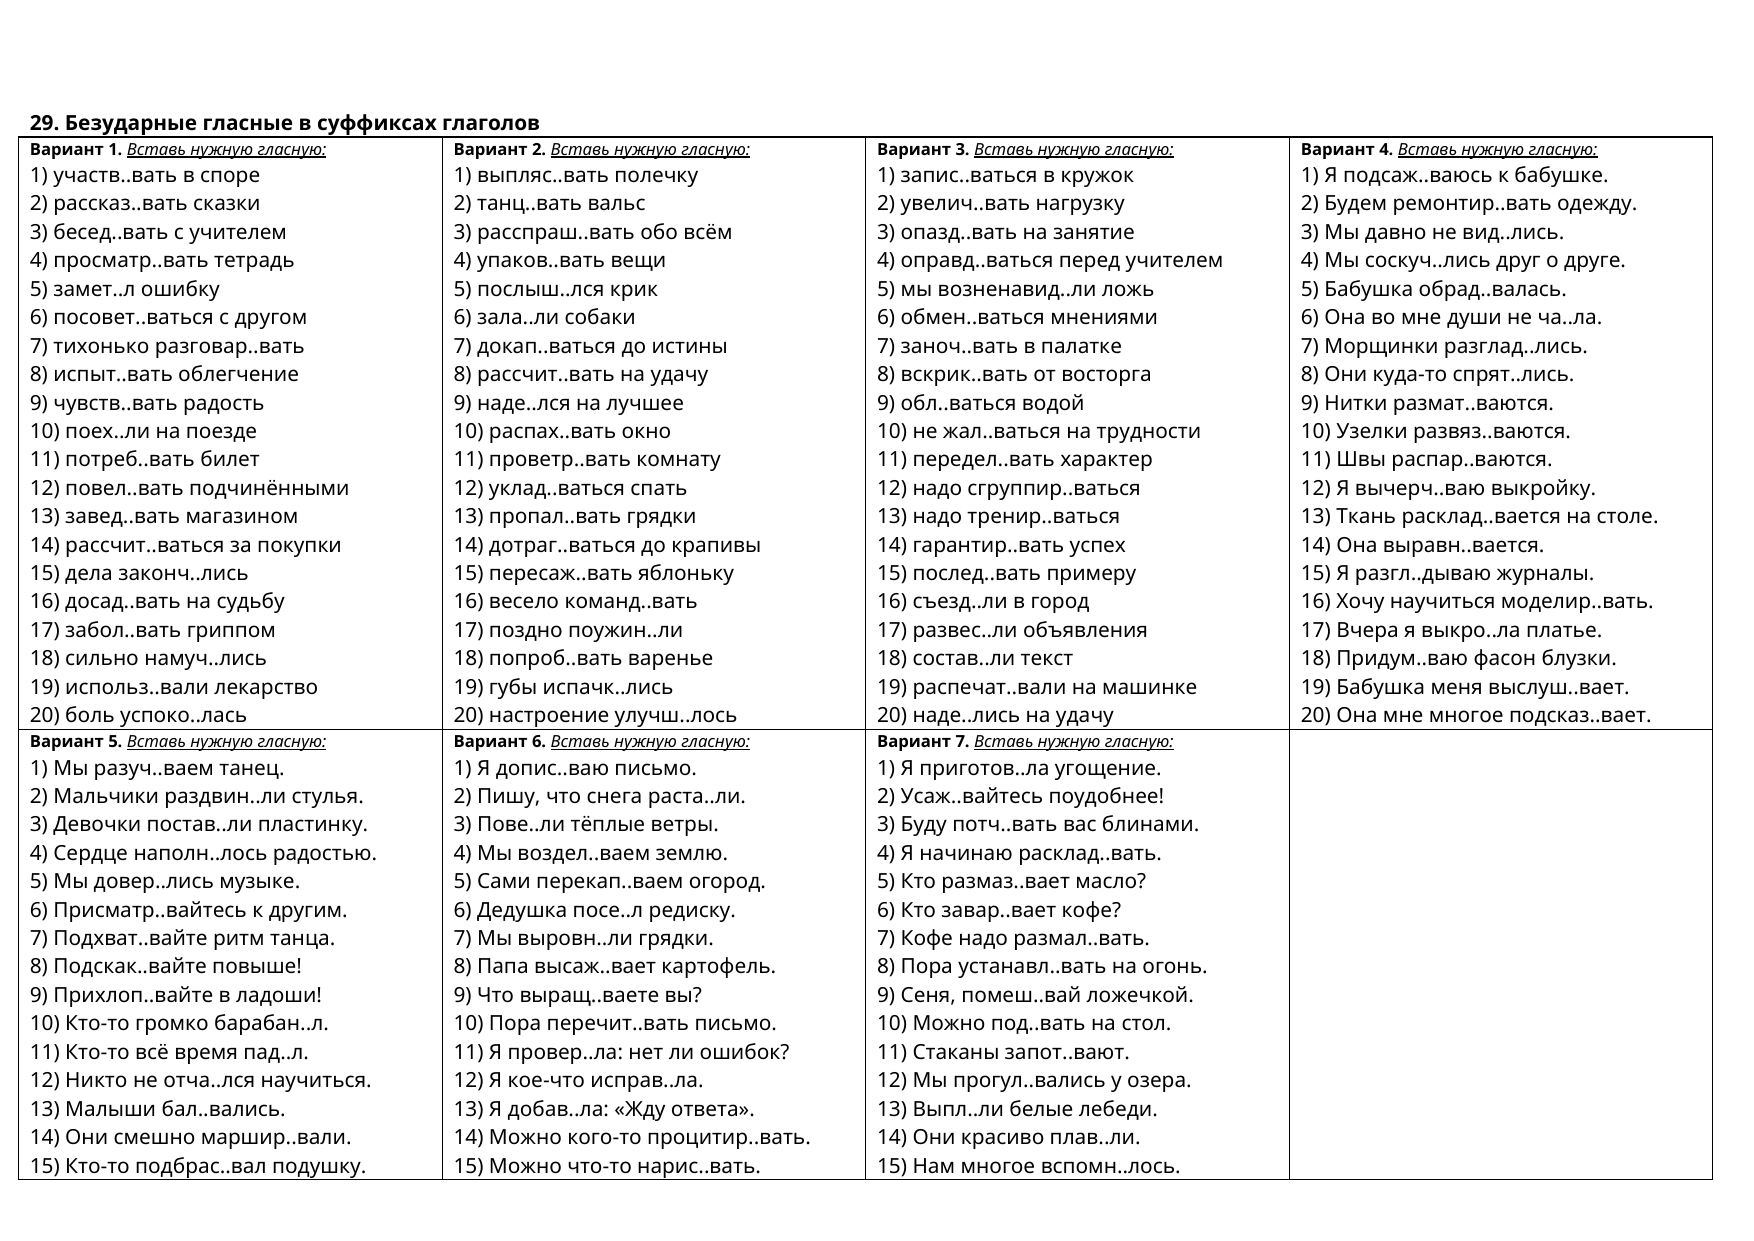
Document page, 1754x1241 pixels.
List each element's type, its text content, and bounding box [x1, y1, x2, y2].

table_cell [19, 730, 442, 1179]
table_header Вариант 3. Вставь нужную гласную: 1) запис..ваться в кружок 2) увелич..вать нагрузку 3) опазд..вать на занятие 4) оправд..ваться перед учителем 5) мы возненавид..ли ложь 6) обмен..ваться мнениями 7) заноч..вать в палатке 8) вскрик..вать от восторга 9) обл..ваться водой 10) не жал..ваться на трудности 11) передел..вать характер 12) надо сгруппир..ваться 13) надо тренир..ваться 14) гарантир..вать успех 15) послед..вать примеру 16) съезд..ли в город 17) развес..ли объявления 18) состав..ли текст 19) распечат..вали на машинке 20) наде..лись на удачу [866, 138, 1289, 729]
table_cell [1290, 730, 1712, 1179]
text 29. Безударные гласные в суффиксах глаголов [29, 108, 1695, 136]
table_header Вариант 2. Вставь нужную гласную: 1) выпляс..вать полечку 2) танц..вать вальс 3) расспраш..вать обо всём 4) упаков..вать вещи 5) послыш..лся крик 6) зала..ли собаки 7) докап..ваться до истины 8) рассчит..вать на удачу 9) наде..лся на лучшее 10) распах..вать окно 11) проветр..вать комнату 12) уклад..ваться спать 13) пропал..вать грядки 14) дотраг..ваться до крапивы 15) пересаж..вать яблоньку 16) весело команд..вать 17) поздно поужин..ли 18) попроб..вать варенье 19) губы испачк..лись 20) настроение улучш..лось [443, 138, 865, 729]
table_header Вариант 1. Вставь нужную гласную: 1) участв..вать в споре 2) рассказ..вать сказки 3) бесед..вать с учителем 4) просматр..вать тетрадь 5) замет..л ошибку 6) посовет..ваться с другом 7) тихонько разговар..вать 8) испыт..вать облегчение 9) чувств..вать радость 10) поех..ли на поезде 11) потреб..вать билет 12) повел..вать подчинёнными 13) завед..вать магазином 14) рассчит..ваться за покупки 15) дела законч..лись 16) досад..вать на судьбу 17) забол..вать гриппом 18) сильно намуч..лись 19) использ..вали лекарство 20) боль успоко..лась [19, 138, 442, 729]
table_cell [443, 730, 865, 1179]
table_header Вариант 4. Вставь нужную гласную: 1) Я подсаж..ваюсь к бабушке. 2) Будем ремонтир..вать одежду. 3) Мы давно не вид..лись. 4) Мы соскуч..лись друг о друге. 5) Бабушка обрад..валась. 6) Она во мне души не ча..ла. 7) Морщинки разглад..лись. 8) Они куда-то спрят..лись. 9) Нитки размат..ваются. 10) Узелки развяз..ваются. 11) Швы распар..ваются. 12) Я вычерч..ваю выкройку. 13) Ткань расклад..вается на столе. 14) Она выравн..вается. 15) Я разгл..дываю журналы. 16) Хочу научиться моделир..вать. 17) Вчера я выкро..ла платье. 18) Придум..ваю фасон блузки. 19) Бабушка меня выслуш..вает. 20) Она мне многое подсказ..вает. [1290, 138, 1712, 729]
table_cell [866, 730, 1289, 1179]
